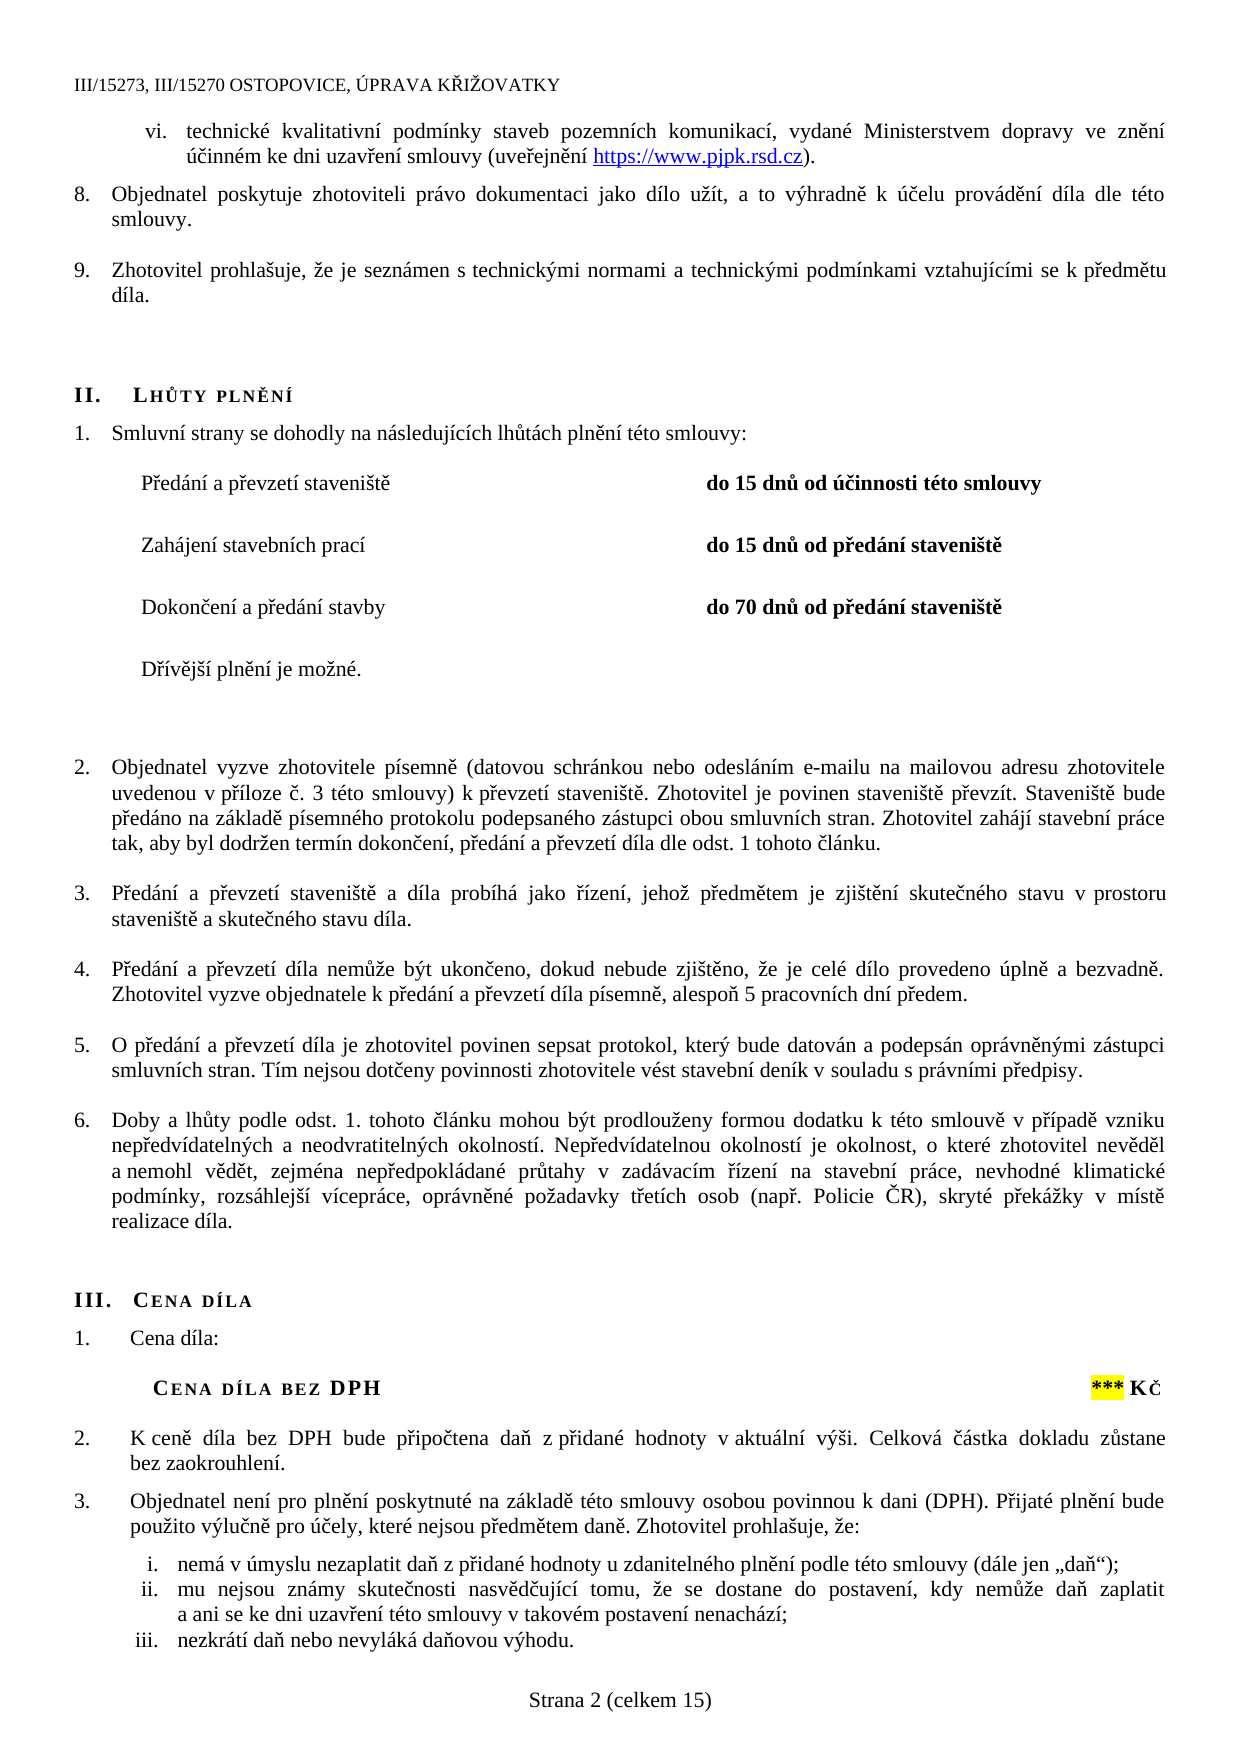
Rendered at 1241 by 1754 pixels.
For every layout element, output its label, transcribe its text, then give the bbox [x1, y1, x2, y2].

list Cena díla [74, 1287, 1166, 1312]
table_header do 15 dnů od účinnosti této smlouvy člčlánku [695, 458, 1138, 520]
table_cell do 70 dnů od předání staveniště [695, 581, 1138, 643]
list Cena díla: [74, 1325, 1166, 1350]
list Smluvní strany se dohodly na následujících lhůtách plnění této smlouvy: [74, 420, 1166, 445]
list technické kvalitativní podmínky staveb pozemních komunikací, vydané Ministerstvem dopravy ve znění účinném ke dni uzavření smlouvy (uveřejnění https://www.pjpk.rsd.cz). [167, 118, 1166, 168]
table_header Předání a převzetí staveniště [130, 458, 695, 520]
table_cell Zahájení stavebních prací [130, 520, 695, 581]
table_header Cena díla bez DPH [141, 1363, 835, 1413]
list nemá v úmyslu nezaplatit daň z přidané hodnoty u zdanitelného plnění podle této smlouvy (dále jen „daň“); [158, 1551, 1166, 1576]
list mu nejsou známy skutečnosti nasvědčující tomu, že se dostane do postavení, kdy nemůže daň zaplatit a ani se ke dni uzavření této smlouvy v takovém postavení nenachází; [158, 1576, 1166, 1627]
list Objednatel poskytuje zhotoviteli právo dokumentaci jako dílo užít, a to výhradně k účelu provádění díla dle této smlouvy. [74, 181, 1166, 231]
table_cell do 15 dnů od předání staveniště [695, 520, 1138, 581]
list nezkrátí daň nebo nevyláká daňovou výhodu. [158, 1627, 1166, 1652]
list O předání a převzetí díla je zhotovitel povinen sepsat protokol, který bude datován a podepsán oprávněnými zástupci smluvních stran. Tím nejsou dotčeny povinnosti zhotovitele vést stavební deník v souladu s právními předpisy. [74, 1032, 1166, 1082]
list Doby a lhůty podle odst. 1. tohoto článku mohou být prodlouženy formou dodatku k této smlouvě v případě vzniku nepředvídatelných a neodvratitelných okolností. Nepředvídatelnou okolností je okolnost, o které zhotovitel nevěděl a nemohl vědět, zejména nepředpokládané průtahy v zadávacím řízení na stavební práce, nevhodné klimatické podmínky, rozsáhlejší vícepráce, oprávněné požadavky třetích osob (např. Policie ČR), skryté překážky v místě realizace díla. [74, 1107, 1166, 1233]
list Objednatel není pro plnění poskytnuté na základě této smlouvy osobou povinnou k dani (DPH). Přijaté plnění bude použito výlučně pro účely, které nejsou předmětem daně. Zhotovitel prohlašuje, že: [74, 1488, 1166, 1538]
list Lhůty plnění [74, 382, 1166, 408]
list K ceně díla bez DPH bude připočtena daň z přidané hodnoty v aktuální výši. Celková částka dokladu zůstane bez zaokrouhlení. [74, 1425, 1166, 1476]
table_header *** Kč [835, 1363, 1172, 1413]
table_cell Dřívější plnění je možné. [130, 643, 695, 754]
list Objednatel vyzve zhotovitele písemně (datovou schránkou nebo odesláním e-mailu na mailovou adresu zhotovitele uvedenou v příloze č. 3 této smlouvy) k převzetí staveniště. Zhotovitel je povinen staveniště převzít. Staveniště bude předáno na základě písemného protokolu podepsaného zástupci obou smluvních stran. Zhotovitel zahájí stavební práce tak, aby byl dodržen termín dokončení, předání a převzetí díla dle odst. 1 tohoto článku. [74, 754, 1166, 855]
table_cell Dokončení a předání stavby [130, 581, 695, 643]
list Předání a převzetí staveniště a díla probíhá jako řízení, jehož předmětem je zjištění skutečného stavu v prostoru staveniště a skutečného stavu díla. [74, 880, 1166, 931]
list Zhotovitel prohlašuje, že je seznámen s technickými normami a technickými podmínkami vztahujícími se k předmětu díla. [74, 257, 1166, 307]
list Předání a převzetí díla nemůže být ukončeno, dokud nebude zjištěno, že je celé dílo provedeno úplně a bezvadně. Zhotovitel vyzve objednatele k předání a převzetí díla písemně, alespoň 5 pracovních dní předem. [74, 956, 1166, 1006]
